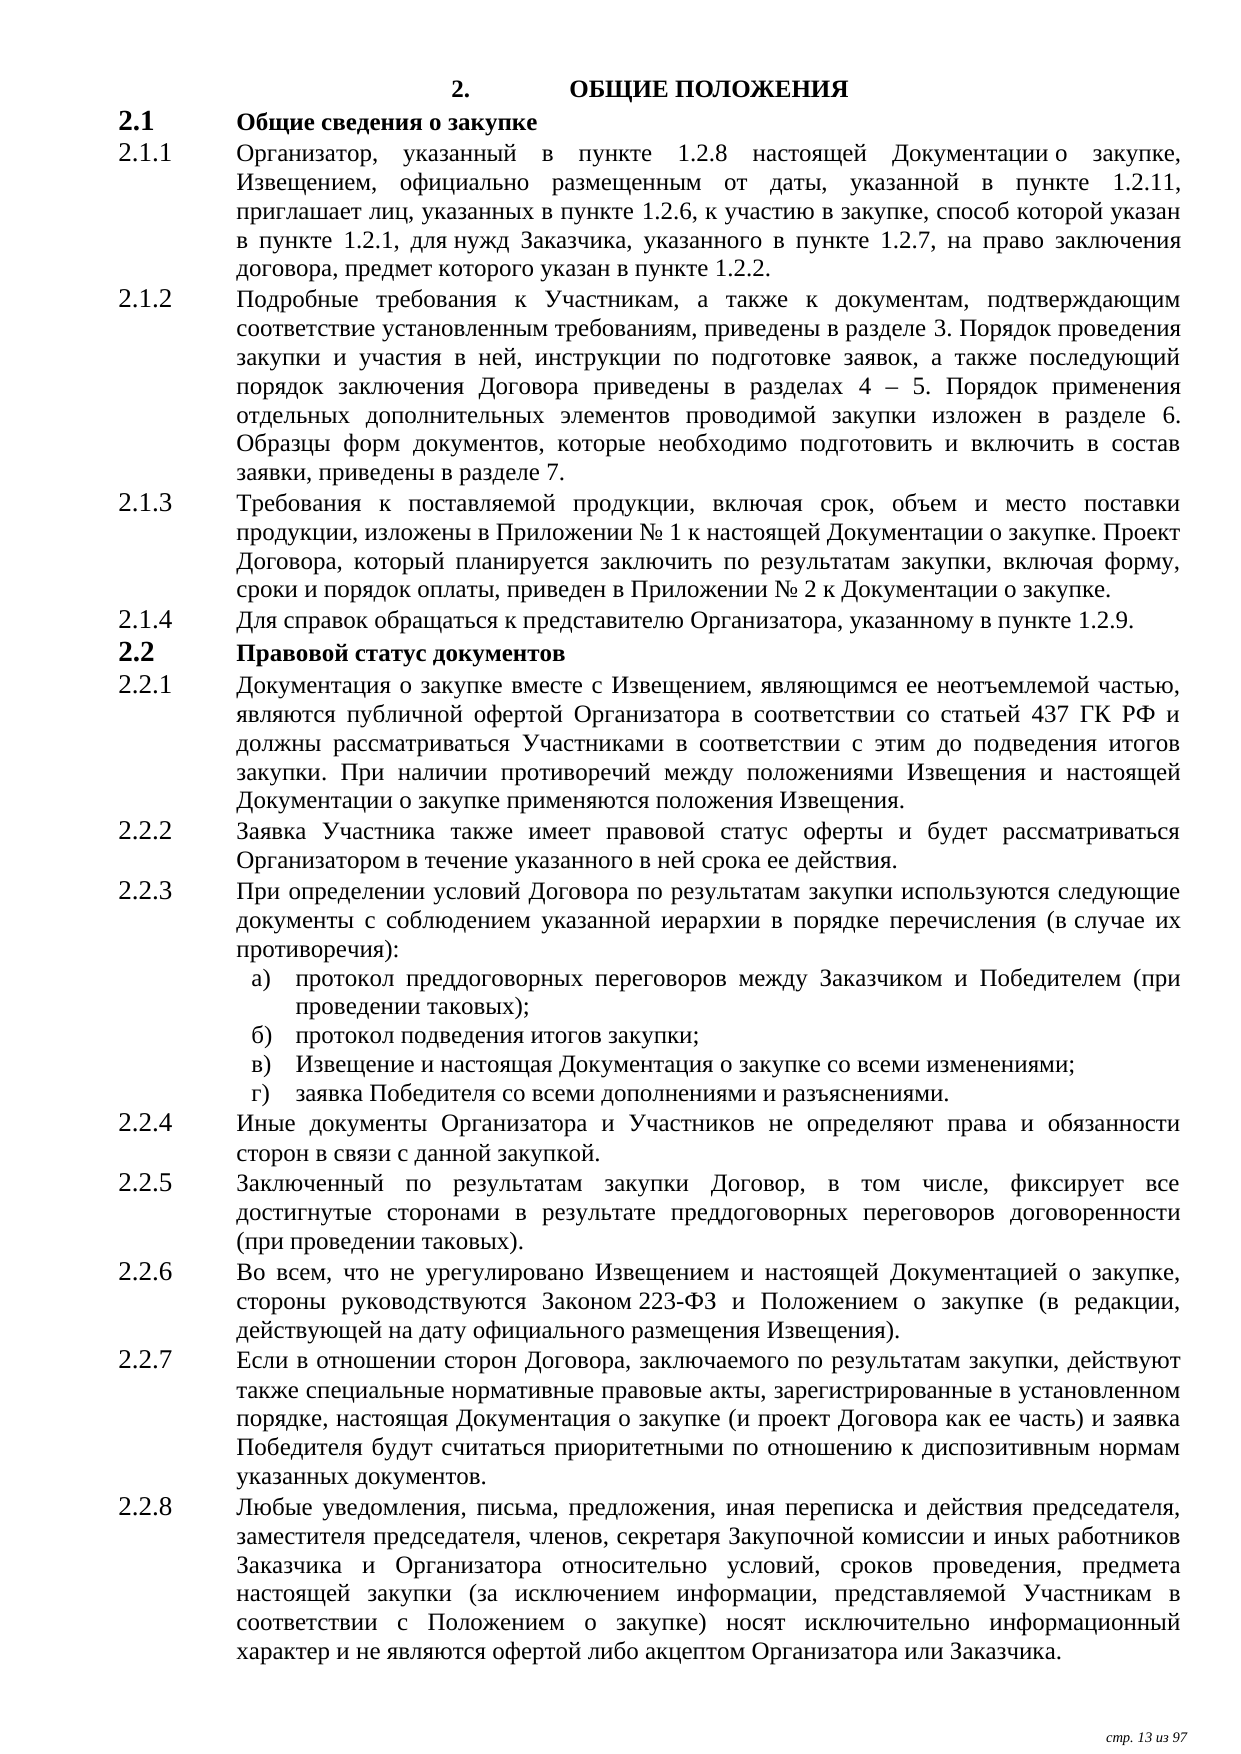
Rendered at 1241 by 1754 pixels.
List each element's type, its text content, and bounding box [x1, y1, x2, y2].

text Для справок обращаться к представителю Организатора, указанному в пункте 1.2.9. [118, 603, 1181, 634]
list Заявка Участника также имеет правовой статус оферты и будет рассматриваться Организатором в течение указанного в ней срока ее действия. [118, 814, 1181, 874]
subtitle Правовой статус документов [118, 634, 1181, 668]
list заявка Победителя со всеми дополнениями и разъяснениями. [251, 1078, 1181, 1106]
list протокол подведения итогов закупки; [251, 1020, 1181, 1049]
list Если в отношении сторон Договора, заключаемого по результатам закупки, действуют также специальные нормативные правовые акты, зарегистрированные в установленном порядке, настоящая Документация о закупке (и проект Договора как ее часть) и заявка Победителя будут считаться приоритетными по отношению к диспозитивным нормам указанных документов. [118, 1344, 1181, 1490]
subtitle ОБЩИЕ ПОЛОЖЕНИЯ [118, 74, 1181, 103]
list Иные документы Организатора и Участников не определяют права и обязанности сторон в связи с данной закупкой. [118, 1106, 1181, 1166]
text Требования к поставляемой продукции, включая срок, объем и место поставки продукции, изложены в Приложении № 1 к настоящей Документации о закупке. Проект Договора, который планируется заключить по результатам закупки, включая форму, сроки и порядок оплаты, приведен в Приложении № 2 к Документации о закупке. [118, 486, 1181, 603]
list Во всем, что не урегулировано Извещением и настоящей Документацией о закупке, стороны руководствуются Законом 223-ФЗ и Положением о закупке (в редакции, действующей на дату официального размещения Извещения). [118, 1255, 1181, 1344]
subtitle Общие сведения о закупке [118, 103, 1181, 136]
list Заключенный по результатам закупки Договор, в том числе, фиксирует все достигнутые сторонами в результате преддоговорных переговоров договоренности (при проведении таковых). [118, 1166, 1181, 1255]
list протокол преддоговорных переговоров между Заказчиком и Победителем (при проведении таковых); [251, 963, 1181, 1020]
text Организатор, указанный в пункте 1.2.8 настоящей Документации о закупке, Извещением, официально размещенным от даты, указанной в пункте 1.2.11, приглашает лиц, указанных в пункте 1.2.6, к участию в закупке, способ которой указан в пункте 1.2.1, для нужд Заказчика, указанного в пункте 1.2.7, на право заключения договора, предмет которого указан в пункте 1.2.2. [118, 136, 1181, 282]
text При определении условий Договора по результатам закупки используются следующие документы с соблюдением указанной иерархии в порядке перечисления (в случае их противоречия): [118, 874, 1181, 963]
list Документация о закупке вместе с Извещением, являющимся ее неотъемлемой частью, являются публичной офертой Организатора в соответствии со статьей 437 ГК РФ и должны рассматриваться Участниками в соответствии с этим до подведения итогов закупки. При наличии противоречий между положениями Извещения и настоящей Документации о закупке применяются положения Извещения. [118, 668, 1181, 814]
list Любые уведомления, письма, предложения, иная переписка и действия председателя, заместителя председателя, членов, секретаря Закупочной комиссии и иных работников Заказчика и Организатора относительно условий, сроков проведения, предмета настоящей закупки (за исключением информации, представляемой Участникам в соответствии с Положением о закупке) носят исключительно информационный характер и не являются офертой либо акцептом Организатора или Заказчика. [118, 1490, 1181, 1665]
list Извещение и настоящая Документация о закупке со всеми изменениями; [251, 1049, 1181, 1078]
text Подробные требования к Участникам, а также к документам, подтверждающим соответствие установленным требованиям, приведены в разделе 3. Порядок проведения закупки и участия в ней, инструкции по подготовке заявок, а также последующий порядок заключения Договора приведены в разделах 4 – 5. Порядок применения отдельных дополнительных элементов проводимой закупки изложен в разделе 6. Образцы форм документов, которые необходимо подготовить и включить в состав заявки, приведены в разделе 7. [118, 282, 1181, 486]
